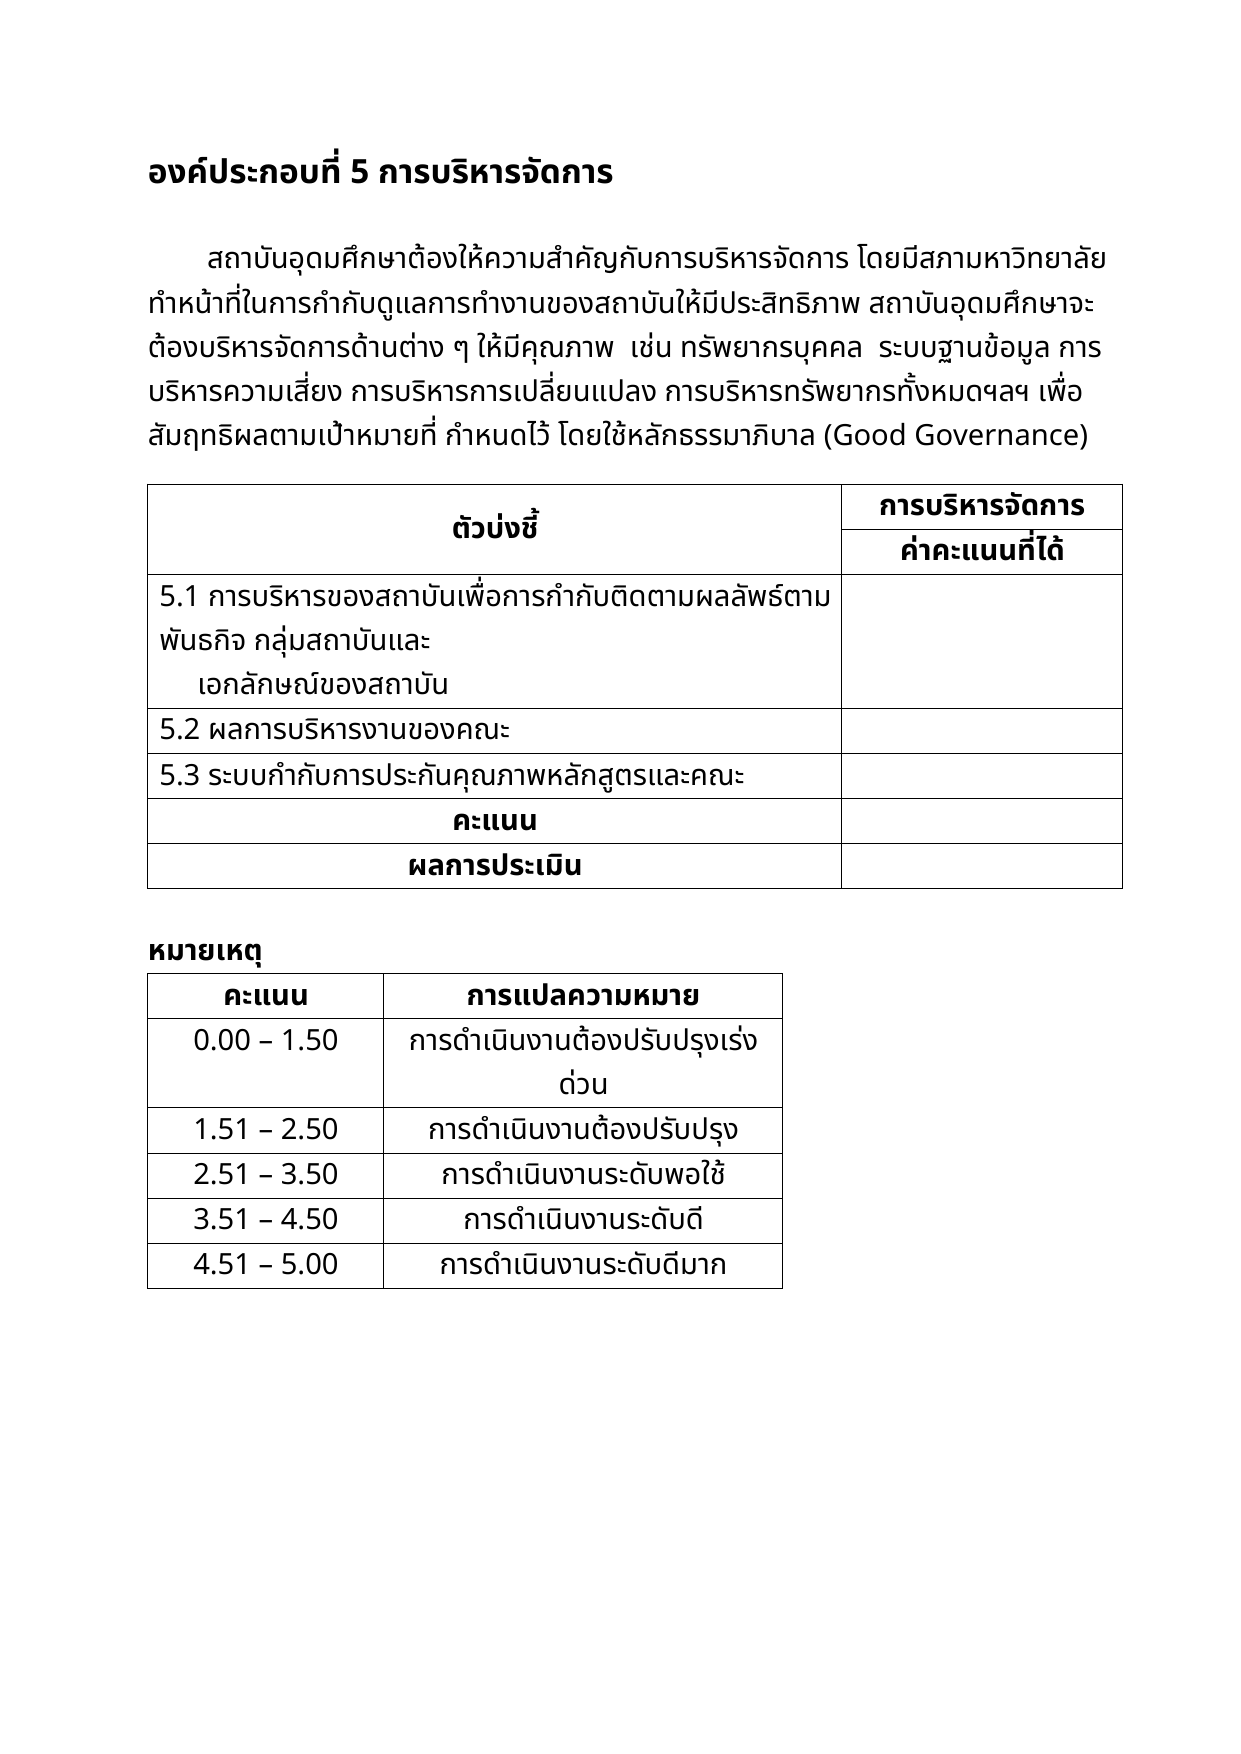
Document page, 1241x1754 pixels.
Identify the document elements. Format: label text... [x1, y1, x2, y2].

table_cell 5.2 ผลการบริหารงานของคณะ [148, 709, 841, 753]
table_header การบริหารจัดการ [842, 485, 1122, 529]
text องค์ประกอบที่ 5 การบริหารจัดการ [148, 148, 1122, 198]
table_cell การดำเนินงานระดับพอใช้ [384, 1154, 782, 1197]
table_cell 1.51 – 2.50 [148, 1108, 383, 1152]
table_cell 4.51 – 5.00 [148, 1244, 383, 1288]
table_cell ผลการประเมิน [148, 844, 841, 888]
table_cell 5.1 การบริหารของสถาบันเพื่อการกำกับติดตามผลลัพธ์ตามพันธกิจ กลุ่มสถาบันและ เอกลักษณ์ของสถาบัน [148, 575, 841, 707]
table_cell 5.3 ระบบกำกับการประกันคุณภาพหลักสูตรและคณะ [148, 754, 841, 798]
text หมายเหตุ [148, 929, 1122, 973]
table_cell [842, 844, 1122, 888]
table_cell การดำเนินงานระดับดี [384, 1199, 782, 1243]
table_cell ค่าคะแนนที่ได้ [842, 530, 1122, 574]
table_cell 3.51 – 4.50 [148, 1199, 383, 1243]
text สถาบันอุดมศึกษาต้องให้ความสำคัญกับการบริหารจัดการ โดยมีสภามหาวิทยาลัยทำหน้าที่ในการกำกับดูแลการทำงานของสถาบันให้มีประสิทธิภาพ สถาบันอุดมศึกษาจะต้องบริหารจัดการด้านต่าง ๆ ให้มีคุณภาพ เช่น ทรัพยากรบุคคล ระบบฐานข้อมูล การบริหารความเสี่ยง การบริหารการเปลี่ยนแปลง การบริหารทรัพยากรทั้งหมดฯลฯ เพื่อสัมฤทธิผลตามเป้าหมายที่ กำหนดไว้ โดยใช้หลักธรรมาภิบาล (Good Governance) [148, 238, 1122, 458]
table_cell การดำเนินงานต้องปรับปรุง [384, 1108, 782, 1152]
table_cell 0.00 – 1.50 [148, 1019, 383, 1107]
table_cell คะแนน [148, 799, 841, 843]
table_cell [842, 709, 1122, 753]
table_cell การดำเนินงานต้องปรับปรุงเร่งด่วน [384, 1019, 782, 1107]
table_header คะแนน [148, 974, 383, 1018]
table_cell 2.51 – 3.50 [148, 1154, 383, 1197]
table_header การแปลความหมาย [384, 974, 782, 1018]
table_cell [842, 575, 1122, 707]
table_cell [842, 799, 1122, 843]
table_cell [842, 754, 1122, 798]
table_header ตัวบ่งชี้ [148, 485, 841, 574]
table_cell การดำเนินงานระดับดีมาก [384, 1244, 782, 1288]
